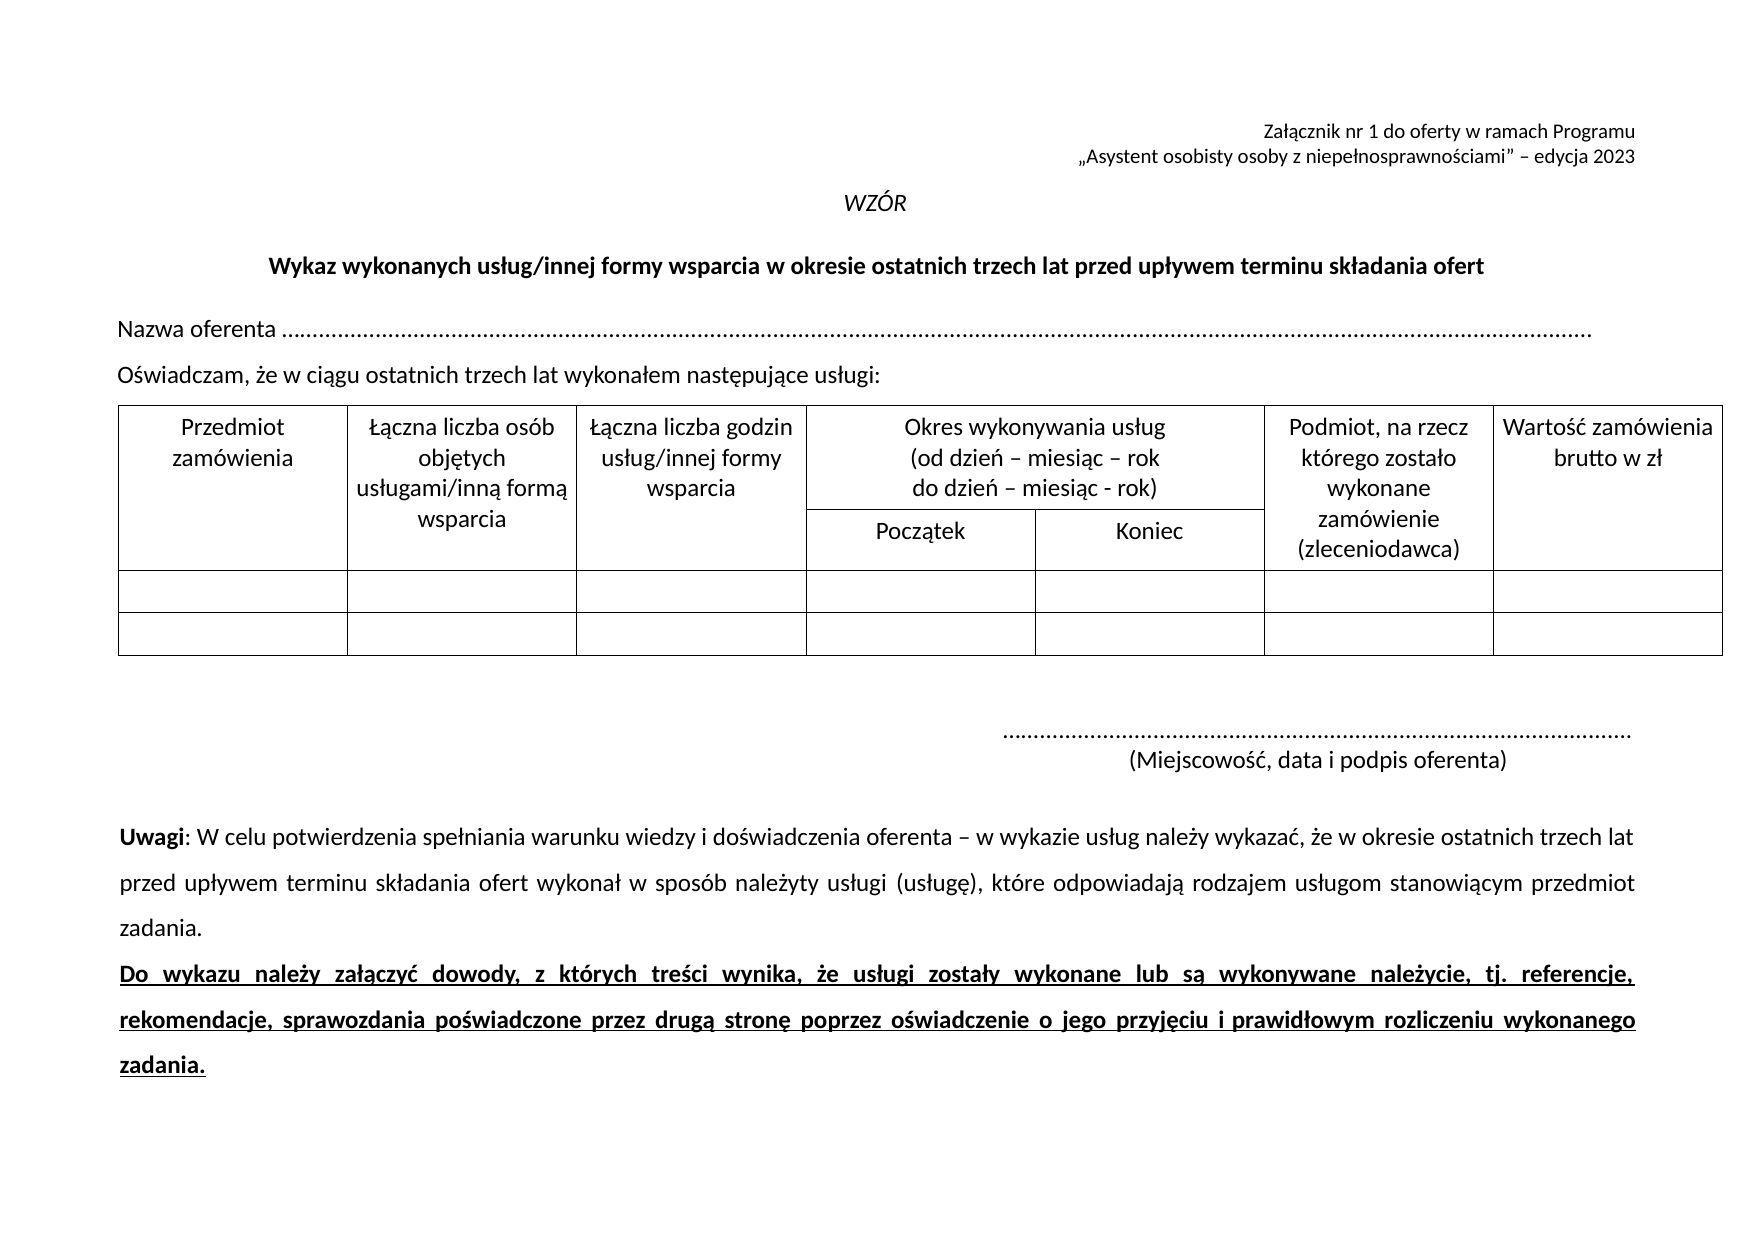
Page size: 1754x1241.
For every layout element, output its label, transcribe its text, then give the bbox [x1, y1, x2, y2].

text (Miejscowość, data i podpis oferenta) [1000, 745, 1636, 775]
table_header Łączna liczba osób objętych usługami/inną formą wsparcia [348, 406, 576, 569]
text Do wykazu należy załączyć dowody, z których treści wynika, że usługi zostały wykonane lub są wykonywane należycie, tj. referencje, rekomendacje, sprawozdania poświadczone przez drugą stronę poprzez oświadczenie o jego przyjęciu i prawidłowym rozliczeniu wykonanego zadania. [119, 958, 1636, 1030]
table_cell [577, 613, 806, 654]
table_cell [1036, 571, 1264, 612]
text Wykaz wykonanych usług/innej formy wsparcia w okresie ostatnich trzech lat przed upływem terminu składania ofert [117, 250, 1636, 281]
text „Asystent osobisty osoby z niepełnosprawnościami” – edycja 2023 [117, 143, 1636, 169]
text Załącznik nr 1 do oferty w ramach Programu [117, 118, 1636, 143]
table_cell Początek [807, 510, 1035, 569]
table_cell Koniec [1036, 510, 1264, 569]
table_header Przedmiot zamówienia [119, 406, 347, 569]
table_header Łączna liczba godzin usług/innej formy wsparcia [577, 406, 806, 569]
text WZÓR [117, 187, 1636, 217]
table_cell [348, 571, 576, 612]
text Do wykazu należy załączyć dowody, z których treści wynika, że usługi zostały wykonane lub są wykonywane należycie, tj. referencje, rekomendacje, sprawozdania poświadczone przez drugą stronę poprzez oświadczenie o jego przyjęciu i prawidłowym rozliczeniu wykonanego zadania. [119, 1031, 1636, 1080]
table_cell [807, 613, 1035, 654]
text Nazwa oferenta …............................................................................................................................................................................................................. [117, 313, 1636, 344]
table_cell [1265, 571, 1493, 612]
table_cell [1265, 613, 1493, 654]
text Oświadczam, że w ciągu ostatnich trzech lat wykonałem następujące usługi: [117, 359, 1636, 390]
table_cell [119, 571, 347, 612]
table_cell [1494, 571, 1722, 612]
table_header Wartość zamówienia brutto w zł [1494, 406, 1722, 569]
table_header Podmiot, na rzecz którego zostało wykonane zamówienie (zleceniodawca) [1265, 406, 1493, 569]
table_cell [577, 571, 806, 612]
table_cell [1494, 613, 1722, 654]
text …................................................................................................. [1000, 714, 1636, 745]
table_cell [1036, 613, 1264, 654]
table_header Okres wykonywania usług (od dzień – miesiąc – rok do dzień – miesiąc - rok) [807, 406, 1264, 508]
table_cell [348, 613, 576, 654]
text Uwagi: W celu potwierdzenia spełniania warunku wiedzy i doświadczenia oferenta – w wykazie usług należy wykazać, że w okresie ostatnich trzech lat przed upływem terminu składania ofert wykonał w sposób należyty usługi (usługę), które odpowiadają rodzajem usługom stanowiącym przedmiot zadania. [119, 821, 1636, 943]
table_cell [807, 571, 1035, 612]
table_cell [119, 613, 347, 654]
